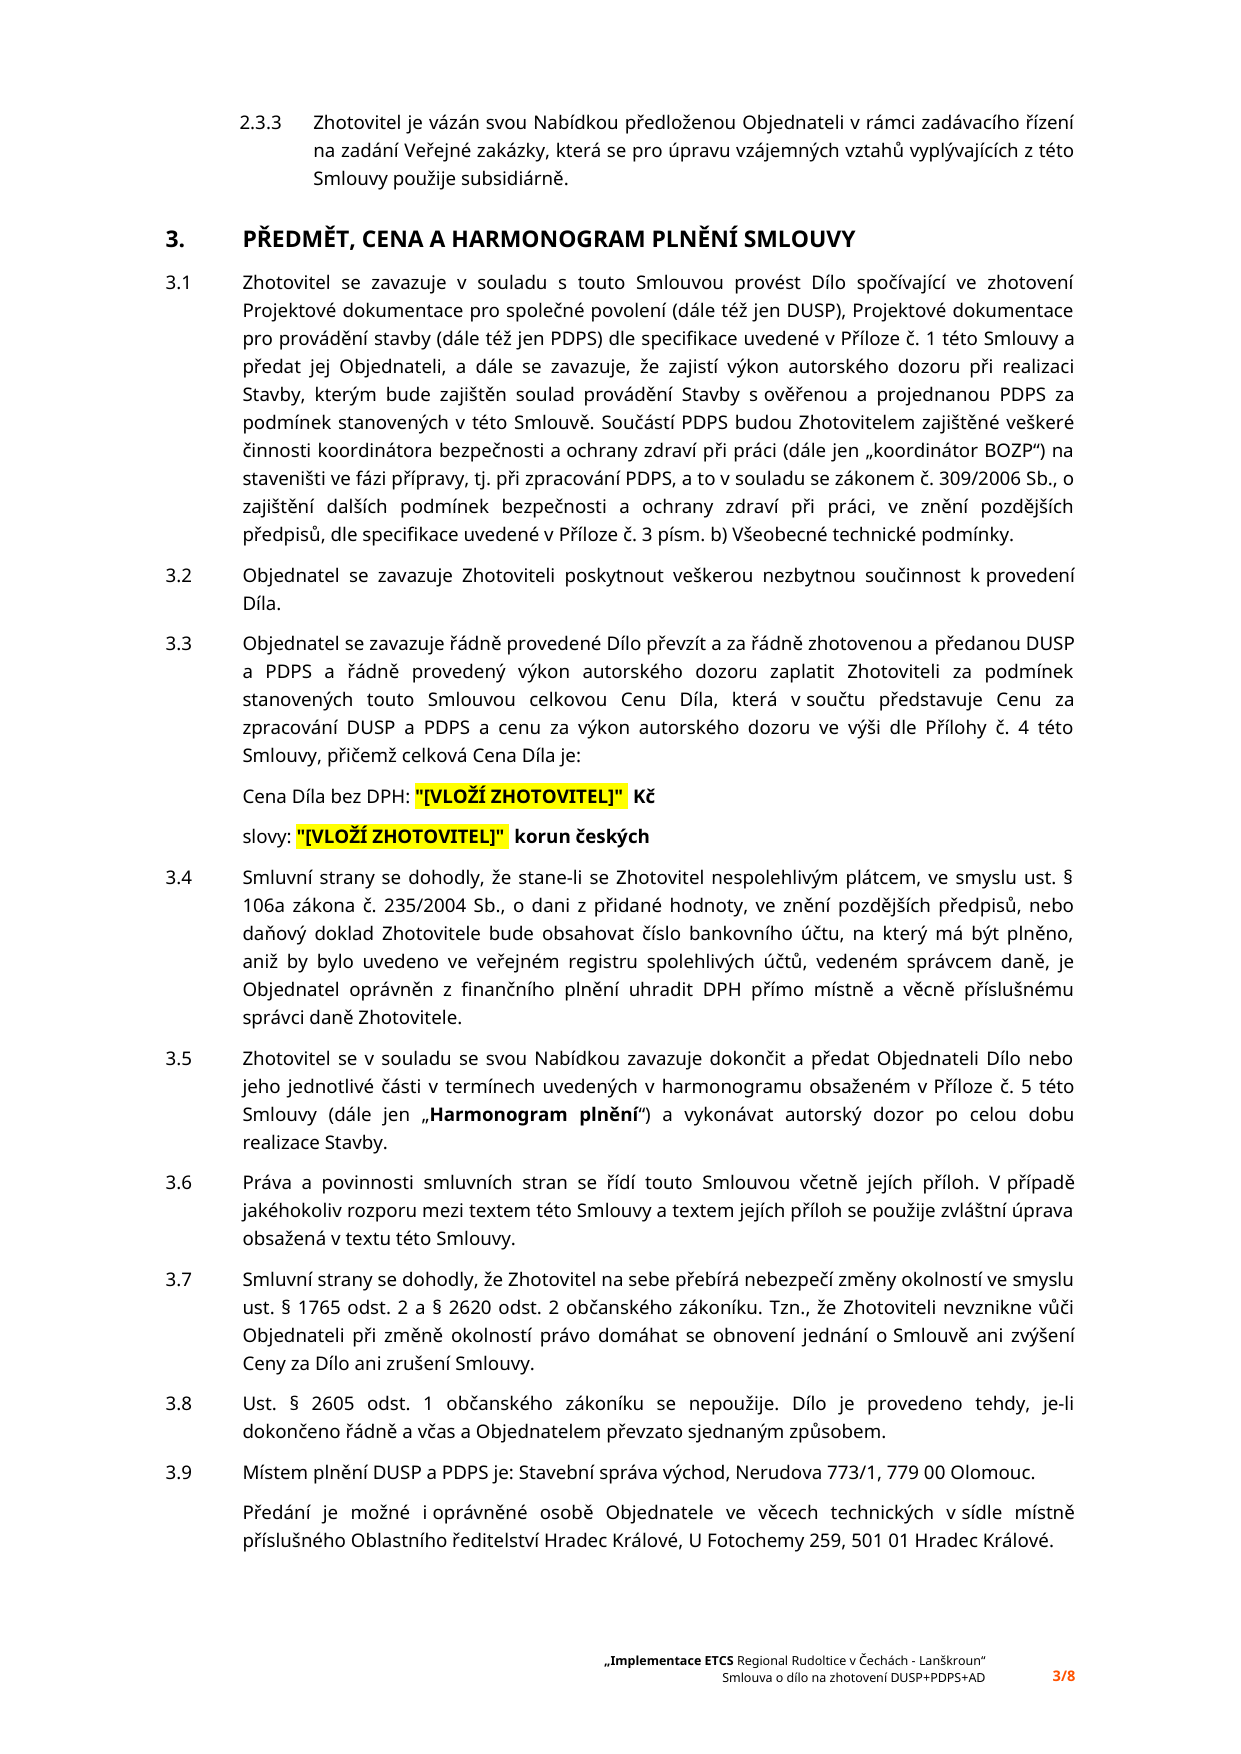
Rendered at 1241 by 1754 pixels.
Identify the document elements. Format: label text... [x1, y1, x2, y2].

text Cena Díla bez DPH: Kč [242, 783, 415, 809]
text Zhotovitel se v souladu se svou Nabídkou zavazuje dokončit a předat Objednateli Dílo nebo jeho jednotlivé části v termínech uvedených v harmonogramu obsaženém v Příloze č. 5 této Smlouvy (dále jen „Harmonogram plnění“) a vykonávat autorský dozor po celou dobu realizace Stavby. [165, 1045, 1075, 1154]
text PŘEDMĚT, CENA A HARMONOGRAM PLNĚNÍ SMLOUVY [165, 222, 1075, 254]
text Ust. § 2605 odst. 1 občanského zákoníku se nepoužije. Dílo je provedeno tehdy, je-li dokončeno řádně a včas a Objednatelem převzato sjednaným způsobem. [165, 1391, 1075, 1444]
text Smluvní strany se dohodly, že Zhotovitel na sebe přebírá nebezpečí změny okolností ve smyslu ust. § 1765 odst. 2 a § 2620 odst. 2 občanského zákoníku. Tzn., že Zhotoviteli nevznikne vůči Objednateli při změně okolností právo domáhat se obnovení jednání o Smlouvě ani zvýšení Ceny za Dílo ani zrušení Smlouvy. [165, 1266, 1075, 1376]
list Zhotovitel je vázán svou Nabídkou předloženou Objednateli v rámci zadávacího řízení na zadání Veřejné zakázky, která se pro úpravu vzájemných vztahů vyplývajících z této Smlouvy použije subsidiárně. [239, 109, 1075, 191]
text Zhotovitel se zavazuje v souladu s touto Smlouvou provést Dílo spočívající ve zhotovení Projektové dokumentace pro společné povolení (dále též jen DUSP), Projektové dokumentace pro provádění stavby (dále též jen PDPS) dle specifikace uvedené v Příloze č. 1 této Smlouvy a předat jej Objednateli, a dále se zavazuje, že zajistí výkon autorského dozoru při realizaci Stavby, kterým bude zajištěn soulad provádění Stavby s ověřenou a projednanou PDPS za podmínek stanovených v této Smlouvě. Součástí PDPS budou Zhotovitelem zajištěné veškeré činnosti koordinátora bezpečnosti a ochrany zdraví při práci (dále jen „koordinátor BOZP“) na staveništi ve fázi přípravy, tj. při zpracování PDPS, a to v souladu se zákonem č. 309/2006 Sb., o zajištění dalších podmínek bezpečnosti a ochrany zdraví při práci, ve znění pozdějších předpisů, dle specifikace uvedené v Příloze č. 3 písm. b) Všeobecné technické podmínky. [165, 269, 1075, 547]
text slovy: korun českých [509, 824, 1075, 849]
text Smluvní strany se dohodly, že stane-li se Zhotovitel nespolehlivým plátcem, ve smyslu ust. § 106a zákona č. 235/2004 Sb., o dani z přidané hodnoty, ve znění pozdějších předpisů, nebo daňový doklad Zhotovitele bude obsahovat číslo bankovního účtu, na který má být plněno, aniž by bylo uvedeno ve veřejném registru spolehlivých účtů, vedeném správcem daně, je Objednatel oprávněn z finančního plnění uhradit DPH přímo místně a věcně příslušnému správci daně Zhotovitele. [165, 864, 1075, 1030]
list Předání je možné i oprávněné osobě Objednatele ve věcech technických v sídle místně příslušného Oblastního ředitelství Hradec Králové, U Fotochemy 259, 501 01 Hradec Králové. [242, 1500, 1075, 1553]
text Cena Díla bez DPH: Kč [628, 783, 1075, 809]
text Práva a povinnosti smluvních stran se řídí touto Smlouvou včetně jejích příloh. V případě jakéhokoliv rozporu mezi textem této Smlouvy a textem jejích příloh se použije zvláštní úprava obsažená v textu této Smlouvy. [165, 1169, 1075, 1251]
text Místem plnění DUSP a PDPS je: Stavební správa východ, Nerudova 773/1, 779 00 Olomouc. [165, 1459, 1075, 1485]
text Objednatel se zavazuje řádně provedené Dílo převzít a za řádně zhotovenou a předanou DUSP a PDPS a řádně provedený výkon autorského dozoru zaplatit Zhotoviteli za podmínek stanovených touto Smlouvou celkovou Cenu Díla, která v součtu představuje Cenu za zpracování DUSP a PDPS a cenu za výkon autorského dozoru ve výši dle Přílohy č. 4 této Smlouvy, přičemž celková Cena Díla je: [165, 631, 1075, 768]
text slovy: korun českých [242, 824, 296, 849]
text Objednatel se zavazuje Zhotoviteli poskytnout veškerou nezbytnou součinnost k provedení Díla. [165, 562, 1075, 616]
